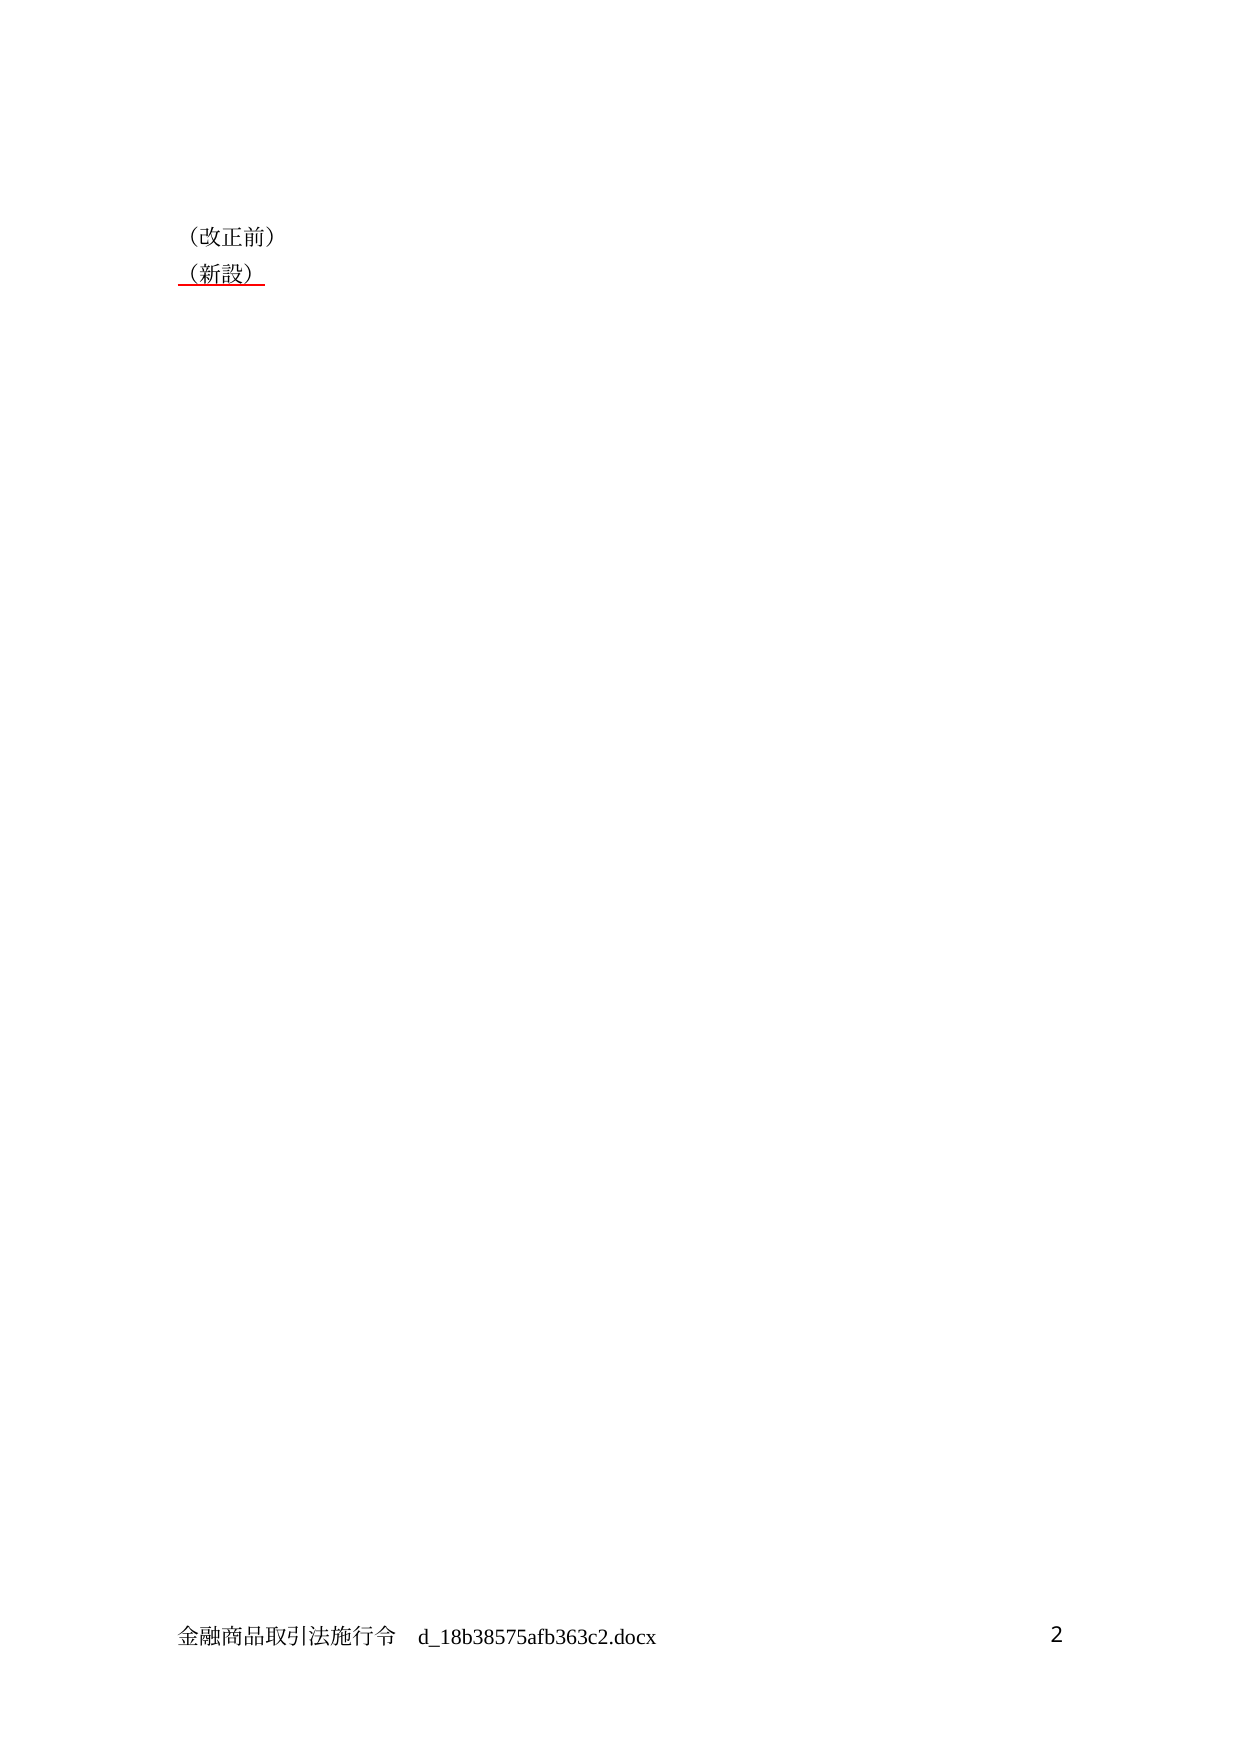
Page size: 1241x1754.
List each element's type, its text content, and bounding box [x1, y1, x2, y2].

text （改正前） [177, 217, 1063, 254]
text （新設） [177, 254, 1063, 292]
